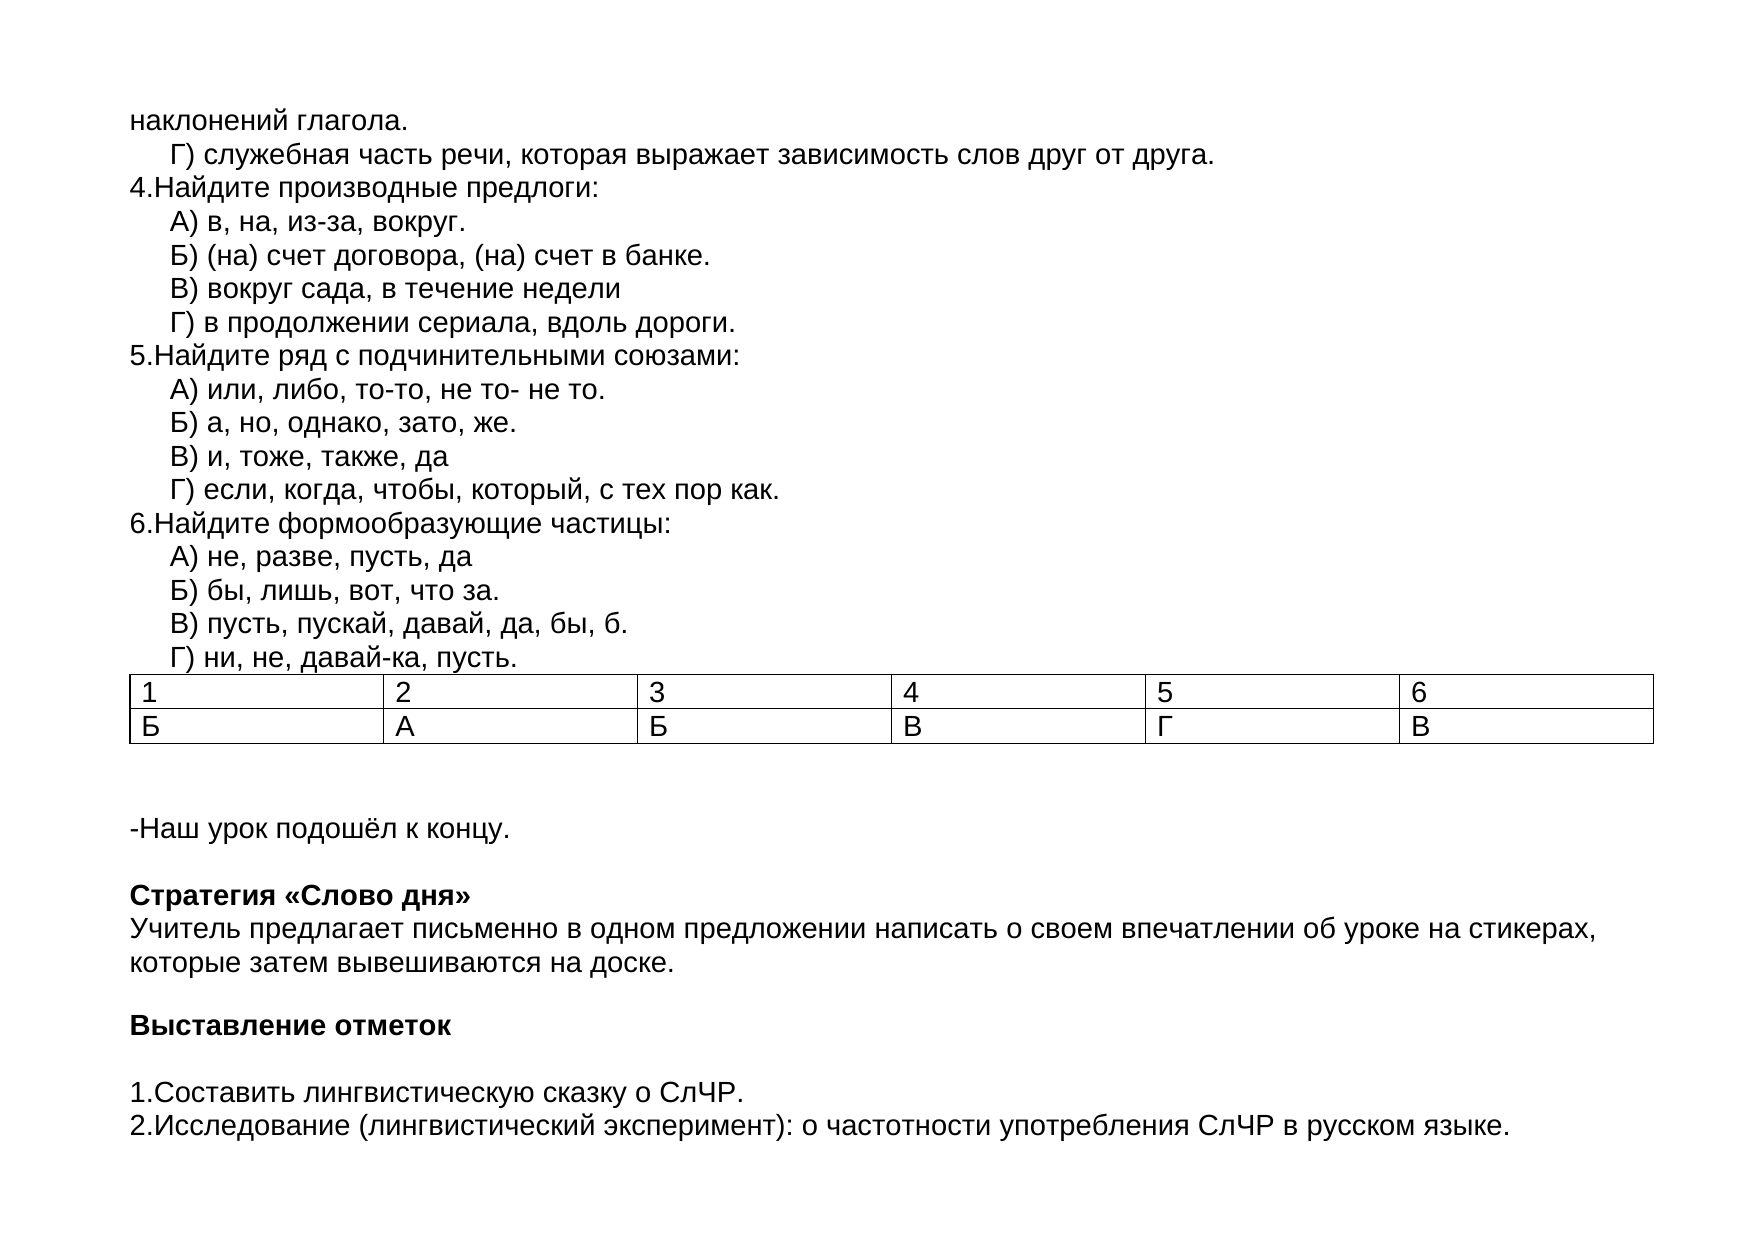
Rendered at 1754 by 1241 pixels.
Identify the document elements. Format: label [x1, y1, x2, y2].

table_cell [118, 104, 1680, 1075]
table_cell [118, 1075, 1680, 1142]
